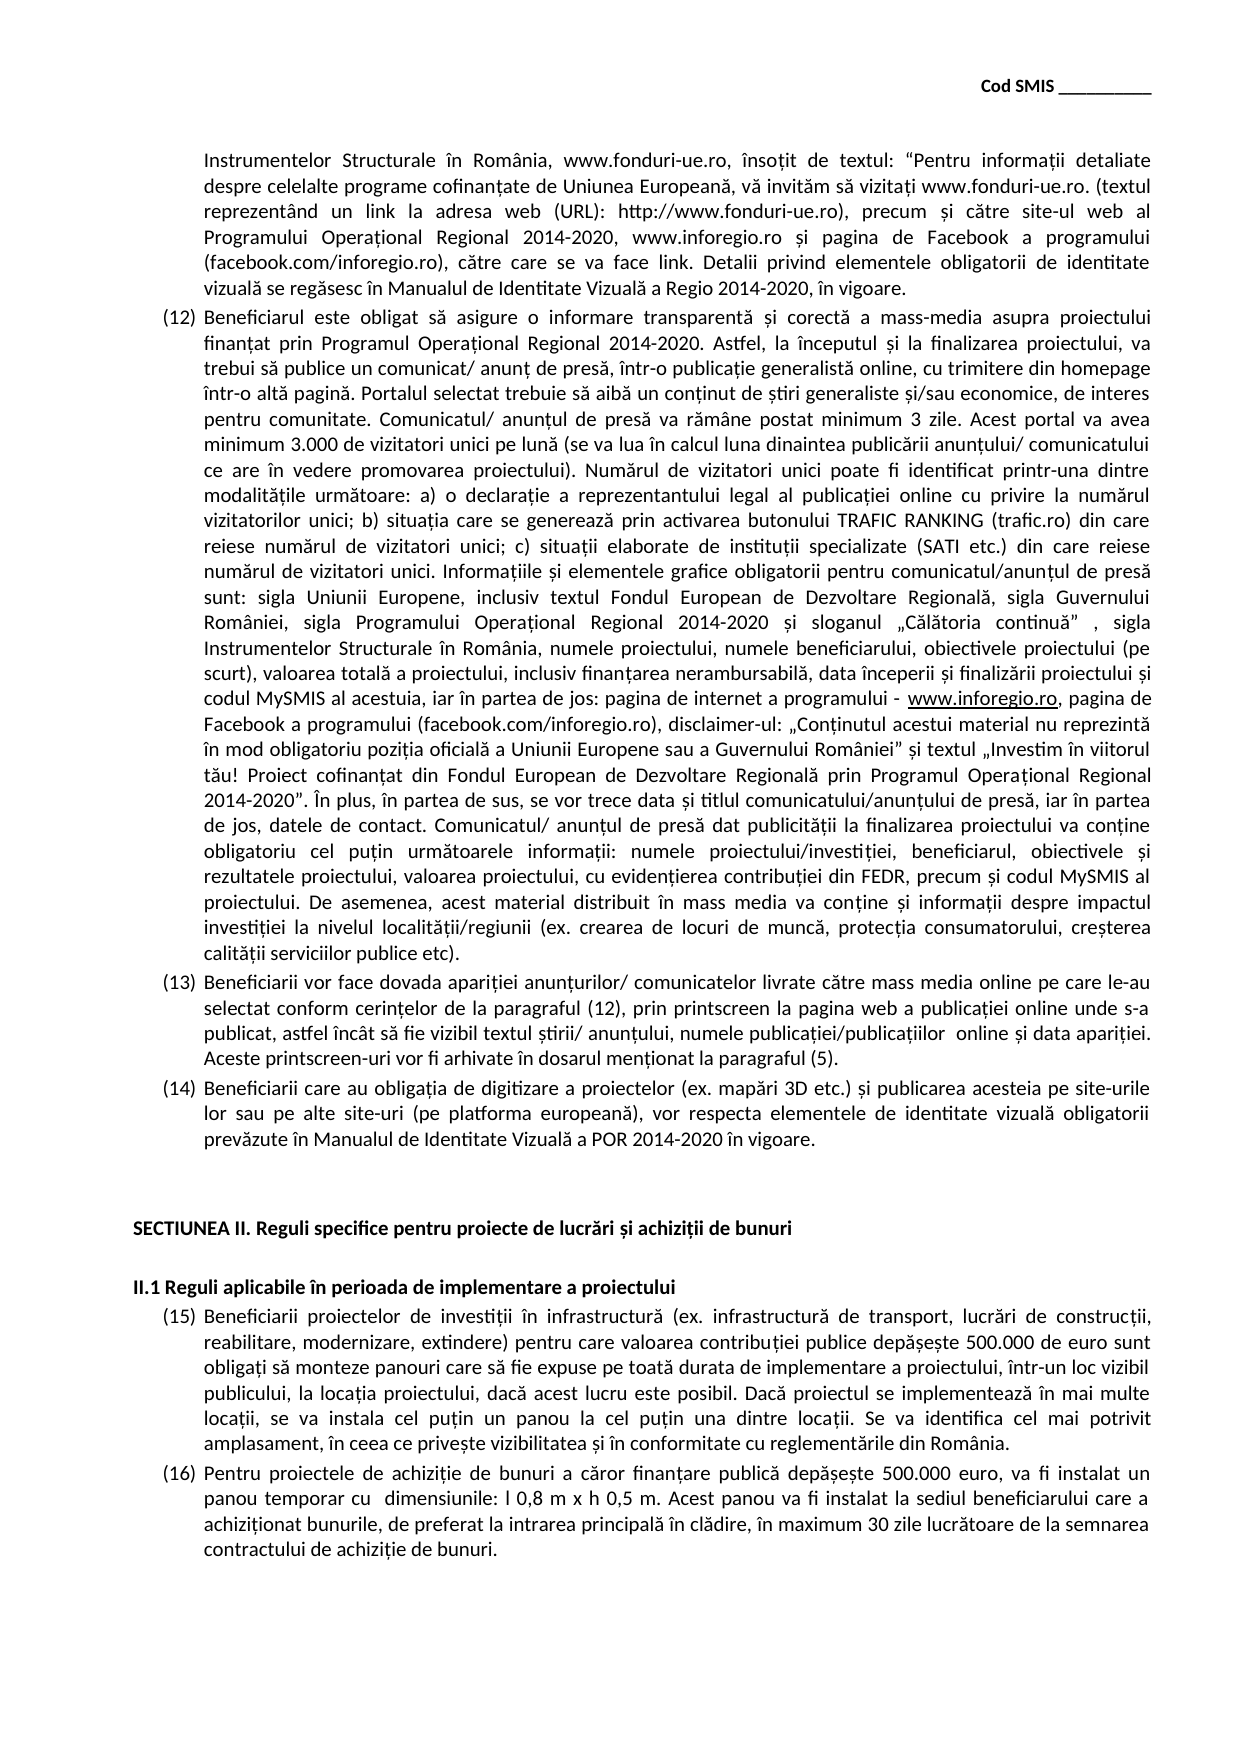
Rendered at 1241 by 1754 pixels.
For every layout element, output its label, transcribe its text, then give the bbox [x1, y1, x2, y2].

text SECTIUNEA II. Reguli specifice pentru proiecte de lucrări şi achiziţii de bunuri [133, 1215, 1152, 1240]
list Beneficiarii care au obligația de digitizare a proiectelor (ex. mapări 3D etc.) și publicarea acesteia pe site-urile lor sau pe alte site-uri (pe platforma europeană), vor respecta elementele de identitate vizuală obligatorii prevăzute în Manualul de Identitate Vizuală a POR 2014-2020 în vigoare. [162, 1075, 1152, 1151]
list Beneficiarii proiectelor de investiţii în infrastructură (ex. infrastructură de transport, lucrări de construcţii, reabilitare, modernizare, extindere) pentru care valoarea contribuţiei publice depăşeşte 500.000 de euro sunt obligaţi să monteze panouri care să fie expuse pe toată durata de implementare a proiectului, într-un loc vizibil publicului, la locaţia proiectului, dacă acest lucru este posibil. Dacă proiectul se implementează în mai multe locaţii, se va instala cel puţin un panou la cel puțin una dintre locaţii. Se va identifica cel mai potrivit amplasament, în ceea ce priveşte vizibilitatea şi în conformitate cu reglementările din România. [162, 1303, 1152, 1456]
list Pentru proiectele de achiziţie de bunuri a căror finanţare publică depăşeşte 500.000 euro, va fi instalat un panou temporar cu dimensiunile: l 0,8 m x h 0,5 m. Acest panou va fi instalat la sediul beneficiarului care a achiziţionat bunurile, de preferat la intrarea principală în clădire, în maximum 30 zile lucrătoare de la semnarea contractului de achiziţie de bunuri. [162, 1460, 1152, 1562]
list Beneficiarii vor face dovada apariţiei anunţurilor/ comunicatelor livrate către mass media online pe care le-au selectat conform cerințelor de la paragraful (12), prin printscreen la pagina web a publicației online unde s-a publicat, astfel încât să fie vizibil textul ştirii/ anunţului, numele publicației/publicațiilor online şi data apariţiei. Aceste printscreen-uri vor fi arhivate în dosarul menționat la paragraful (5). [162, 969, 1152, 1071]
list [162, 148, 1152, 300]
text II.1 Reguli aplicabile în perioada de implementare a proiectului [133, 1274, 1152, 1299]
list Beneficiarul este obligat să asigure o informare transparentă şi corectă a mass-media asupra proiectului finanţat prin Programul Operaţional Regional 2014-2020. Astfel, la începutul şi la finalizarea proiectului, va trebui să publice un comunicat/ anunţ de presă, într-o publicație generalistă online, cu trimitere din homepage într-o altă pagină. Portalul selectat trebuie să aibă un conținut de știri generaliste și/sau economice, de interes pentru comunitate. Comunicatul/ anunțul de presă va rămâne postat minimum 3 zile. Acest portal va avea minimum 3.000 de vizitatori unici pe lună (se va lua în calcul luna dinaintea publicării anunțului/ comunicatului ce are în vedere promovarea proiectului). Numărul de vizitatori unici poate fi identificat printr-una dintre modalitățile următoare: a) o declarație a reprezentantului legal al publicației online cu privire la numărul vizitatorilor unici; b) situația care se generează prin activarea butonului TRAFIC RANKING (trafic.ro) din care reiese numărul de vizitatori unici; c) situaţii elaborate de instituţii specializate (SATI etc.) din care reiese numărul de vizitatori unici. Informaţiile şi elementele grafice obligatorii pentru comunicatul/anunţul de presă sunt: sigla Uniunii Europene, inclusiv textul Fondul European de Dezvoltare Regională, sigla Guvernului României, sigla Programului Operaţional Regional 2014-2020 şi sloganul „Călătoria continuă” , sigla Instrumentelor Structurale în România, numele proiectului, numele beneficiarului, obiectivele proiectului (pe scurt), valoarea totală a proiectului, inclusiv finanţarea nerambursabilă, data începerii şi finalizării proiectului şi codul MySMIS al acestuia, iar în partea de jos: pagina de internet a programului - www.inforegio.ro, pagina de Facebook a programului (facebook.com/inforegio.ro), disclaimer-ul: „Conținutul acestui material nu reprezintă în mod obligatoriu poziția oficială a Uniunii Europene sau a Guvernului României” și textul „Investim în viitorul tău! Proiect cofinanțat din Fondul European de Dezvoltare Regională prin Programul Operaţional Regional 2014-2020”. În plus, în partea de sus, se vor trece data şi titlul comunicatului/anunţului de presă, iar în partea de jos, datele de contact. Comunicatul/ anunțul de presă dat publicității la finalizarea proiectului va conține obligatoriu cel puțin următoarele informații: numele proiectului/investiţiei, beneficiarul, obiectivele și rezultatele proiectului, valoarea proiectului, cu evidențierea contribuției din FEDR, precum și codul MySMIS al proiectului. De asemenea, acest material distribuit în mass media va conţine şi informaţii despre impactul investiției la nivelul localităţii/regiunii (ex. crearea de locuri de muncă, protecţia consumatorului, creşterea calităţii serviciilor publice etc). [162, 304, 1152, 965]
